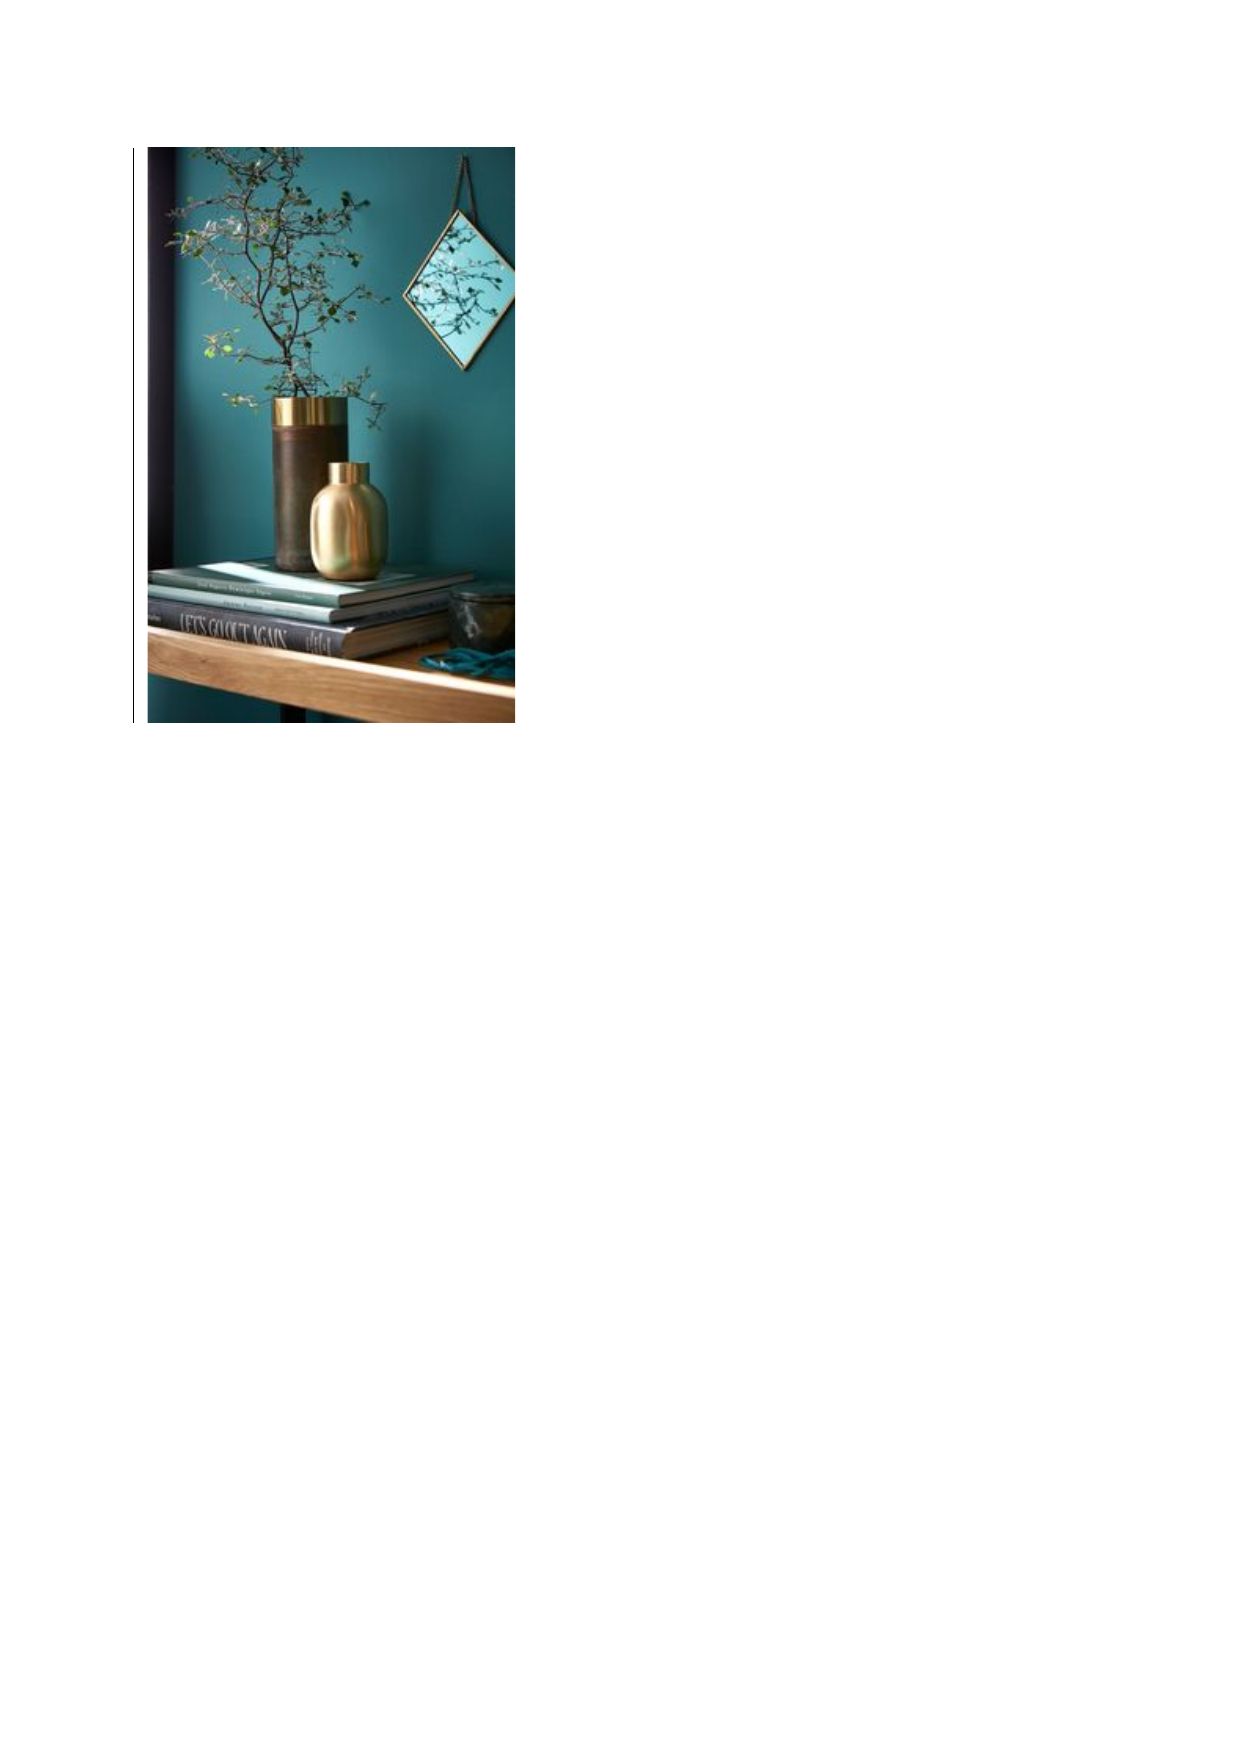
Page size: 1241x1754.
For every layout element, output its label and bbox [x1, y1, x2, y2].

picture [147, 147, 516, 723]
